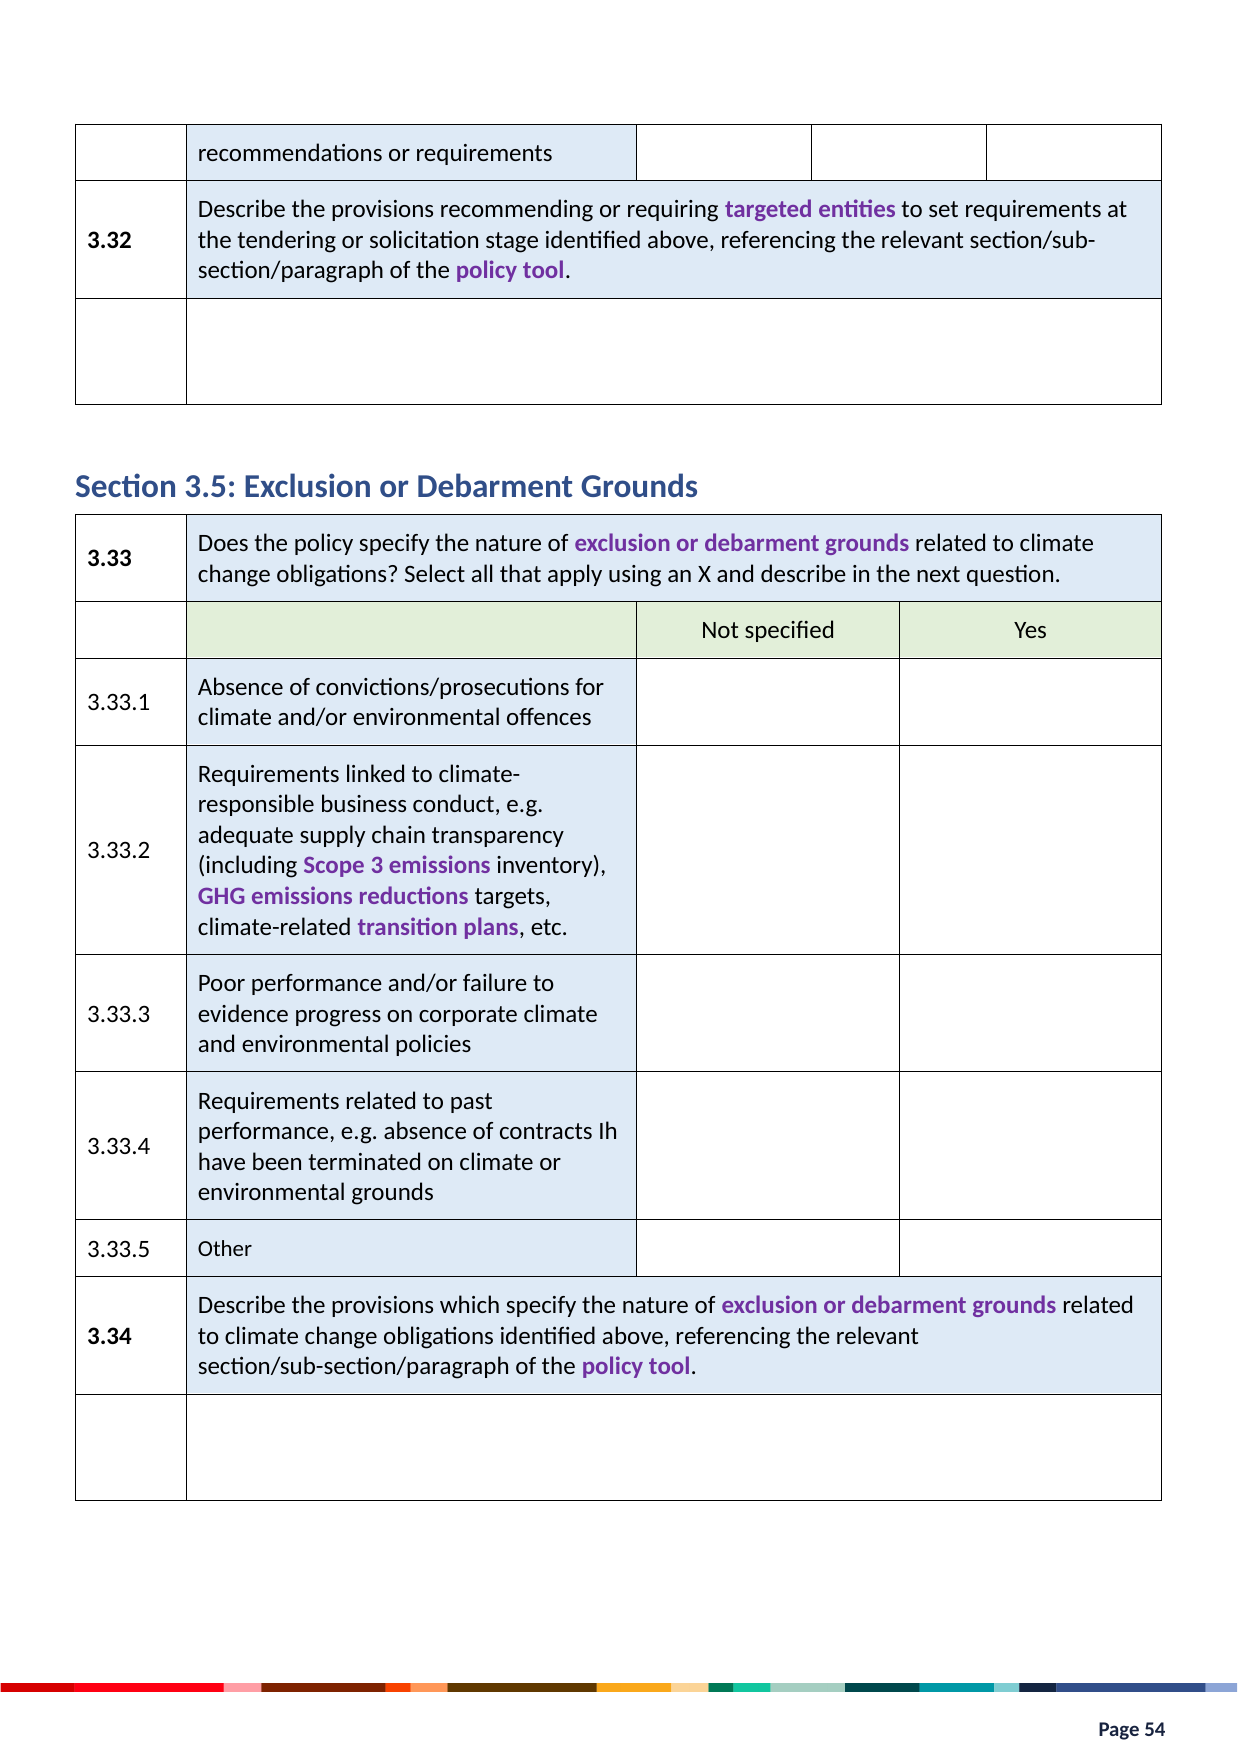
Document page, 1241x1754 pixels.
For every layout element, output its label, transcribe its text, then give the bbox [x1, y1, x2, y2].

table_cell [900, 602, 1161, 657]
subtitle Section 3.5: Exclusion or Debarment Grounds [75, 465, 1165, 505]
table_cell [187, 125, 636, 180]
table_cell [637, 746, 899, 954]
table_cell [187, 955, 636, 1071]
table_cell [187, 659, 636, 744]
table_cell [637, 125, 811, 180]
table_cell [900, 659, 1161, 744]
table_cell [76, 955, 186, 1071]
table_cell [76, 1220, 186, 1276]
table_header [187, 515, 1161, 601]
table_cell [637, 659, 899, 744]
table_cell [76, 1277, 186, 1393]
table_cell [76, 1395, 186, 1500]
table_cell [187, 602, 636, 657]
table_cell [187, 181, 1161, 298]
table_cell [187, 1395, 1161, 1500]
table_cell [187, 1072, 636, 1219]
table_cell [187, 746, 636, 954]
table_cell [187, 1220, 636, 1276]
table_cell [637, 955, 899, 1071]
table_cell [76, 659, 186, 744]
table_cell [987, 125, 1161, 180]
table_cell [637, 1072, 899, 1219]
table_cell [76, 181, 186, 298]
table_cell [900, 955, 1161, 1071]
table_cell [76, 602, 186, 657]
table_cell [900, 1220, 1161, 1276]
picture [0, 1683, 1236, 1692]
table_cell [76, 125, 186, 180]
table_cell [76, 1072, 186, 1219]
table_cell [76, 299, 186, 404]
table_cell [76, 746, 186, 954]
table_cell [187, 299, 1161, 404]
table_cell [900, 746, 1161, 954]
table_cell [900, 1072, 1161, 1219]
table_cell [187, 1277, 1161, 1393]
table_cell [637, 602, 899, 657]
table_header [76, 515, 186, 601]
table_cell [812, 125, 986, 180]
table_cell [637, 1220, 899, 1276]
